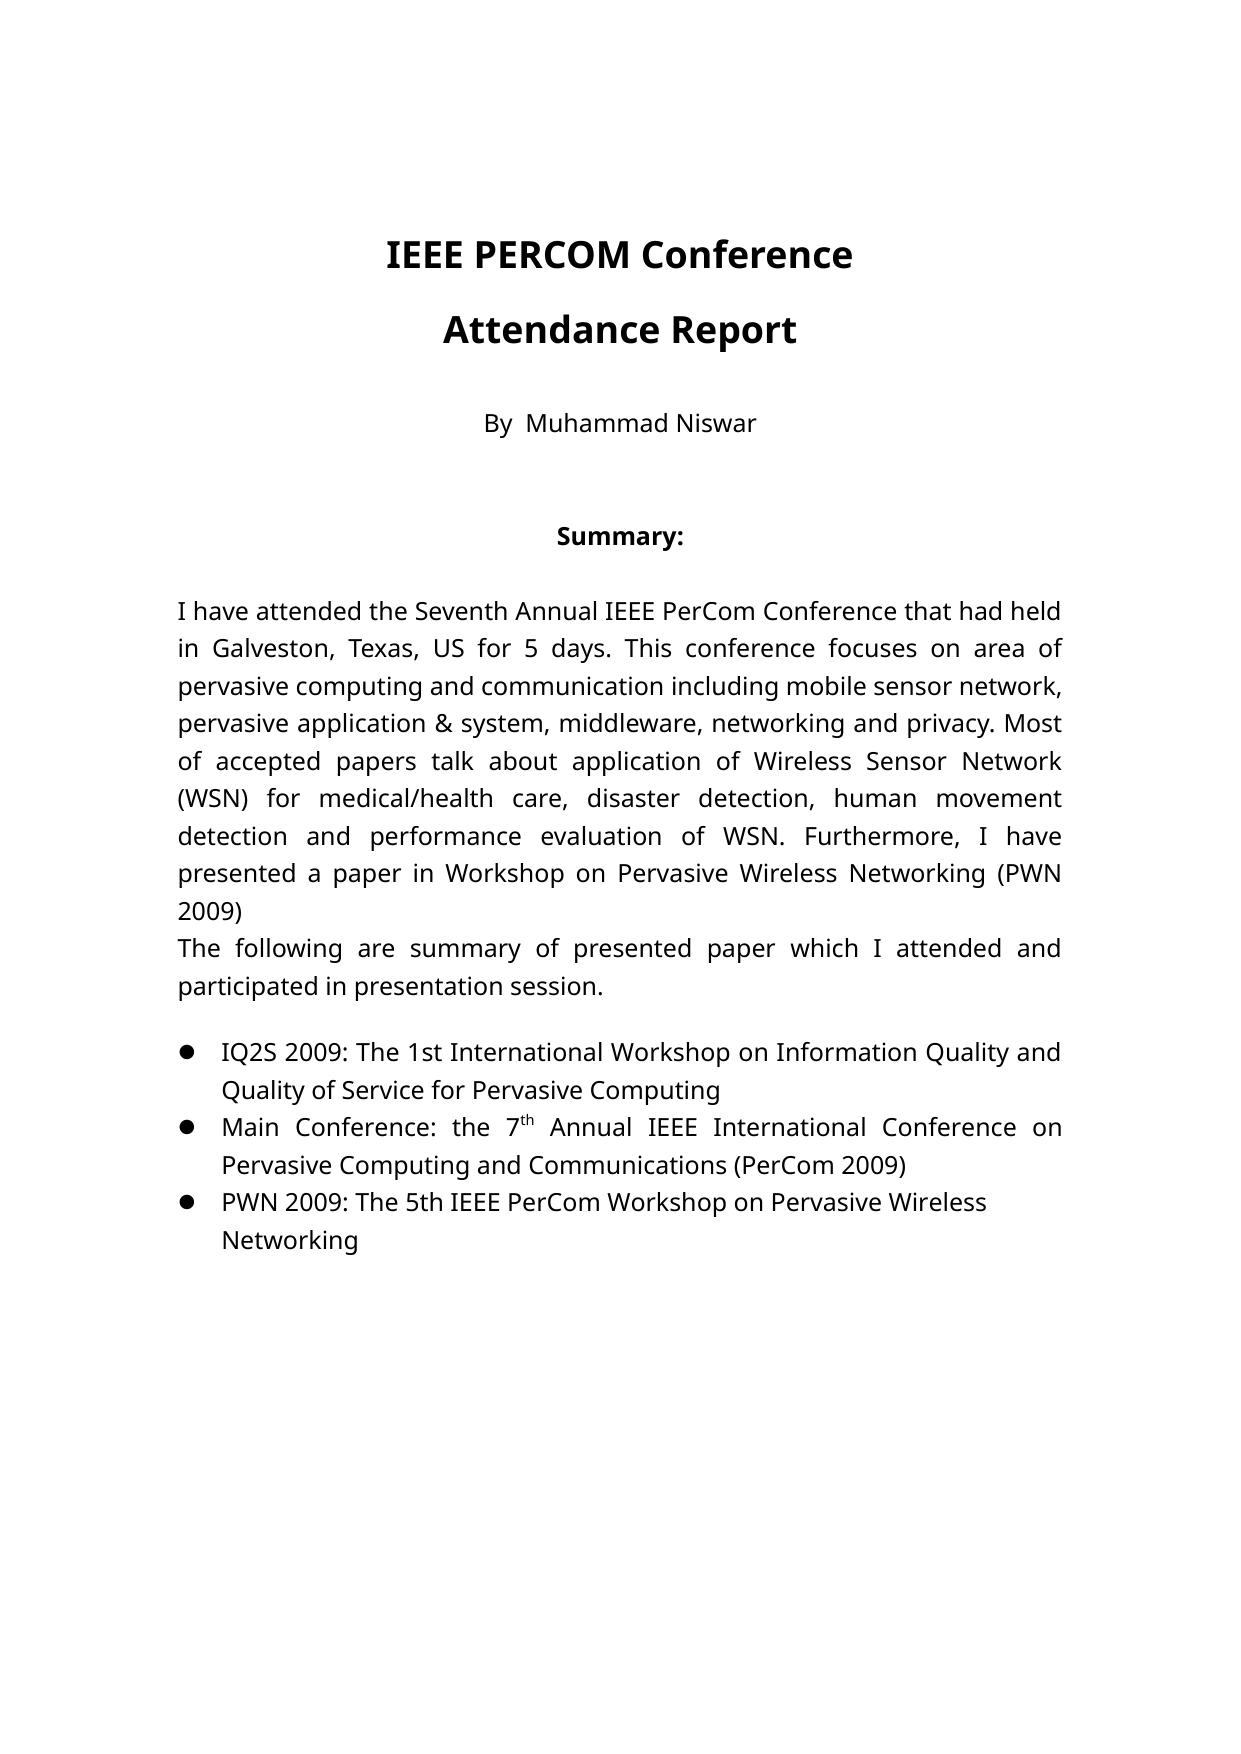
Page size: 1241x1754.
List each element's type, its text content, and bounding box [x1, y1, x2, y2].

list IQ2S 2009: The 1st International Workshop on Information Quality and Quality of Service for Pervasive Computing [177, 1033, 1063, 1108]
list PWN 2009: The 5th IEEE PerCom Workshop on Pervasive Wireless Networking [177, 1242, 1063, 1317]
text The following are summary of presented paper which I attended and participated in presentation session. [177, 929, 1063, 1004]
text Attendance Report [177, 292, 1063, 367]
text IEEE PERCOM Conference [177, 217, 1063, 292]
text Summary: [177, 517, 1063, 554]
text I have attended the Seventh Annual IEEE PerCom Conference that had held in Galveston, Texas, US for 5 days. This conference focuses on area of pervasive computing and communication including mobile sensor network, pervasive application & system, middleware, networking and privacy. Most of accepted papers talk about application of Wireless Sensor Network (WSN) for medical/health care, disaster detection, human movement detection and performance evaluation of WSN. Furthermore, I have presented a paper in Workshop on Pervasive Wireless Networking (PWN 2009) [177, 592, 1063, 929]
text By Muhammad Niswar [177, 404, 1063, 442]
list Main Conference: the 7th Annual IEEE International Conference on Pervasive Computing and Communications (PerCom 2009) [177, 1138, 1063, 1213]
